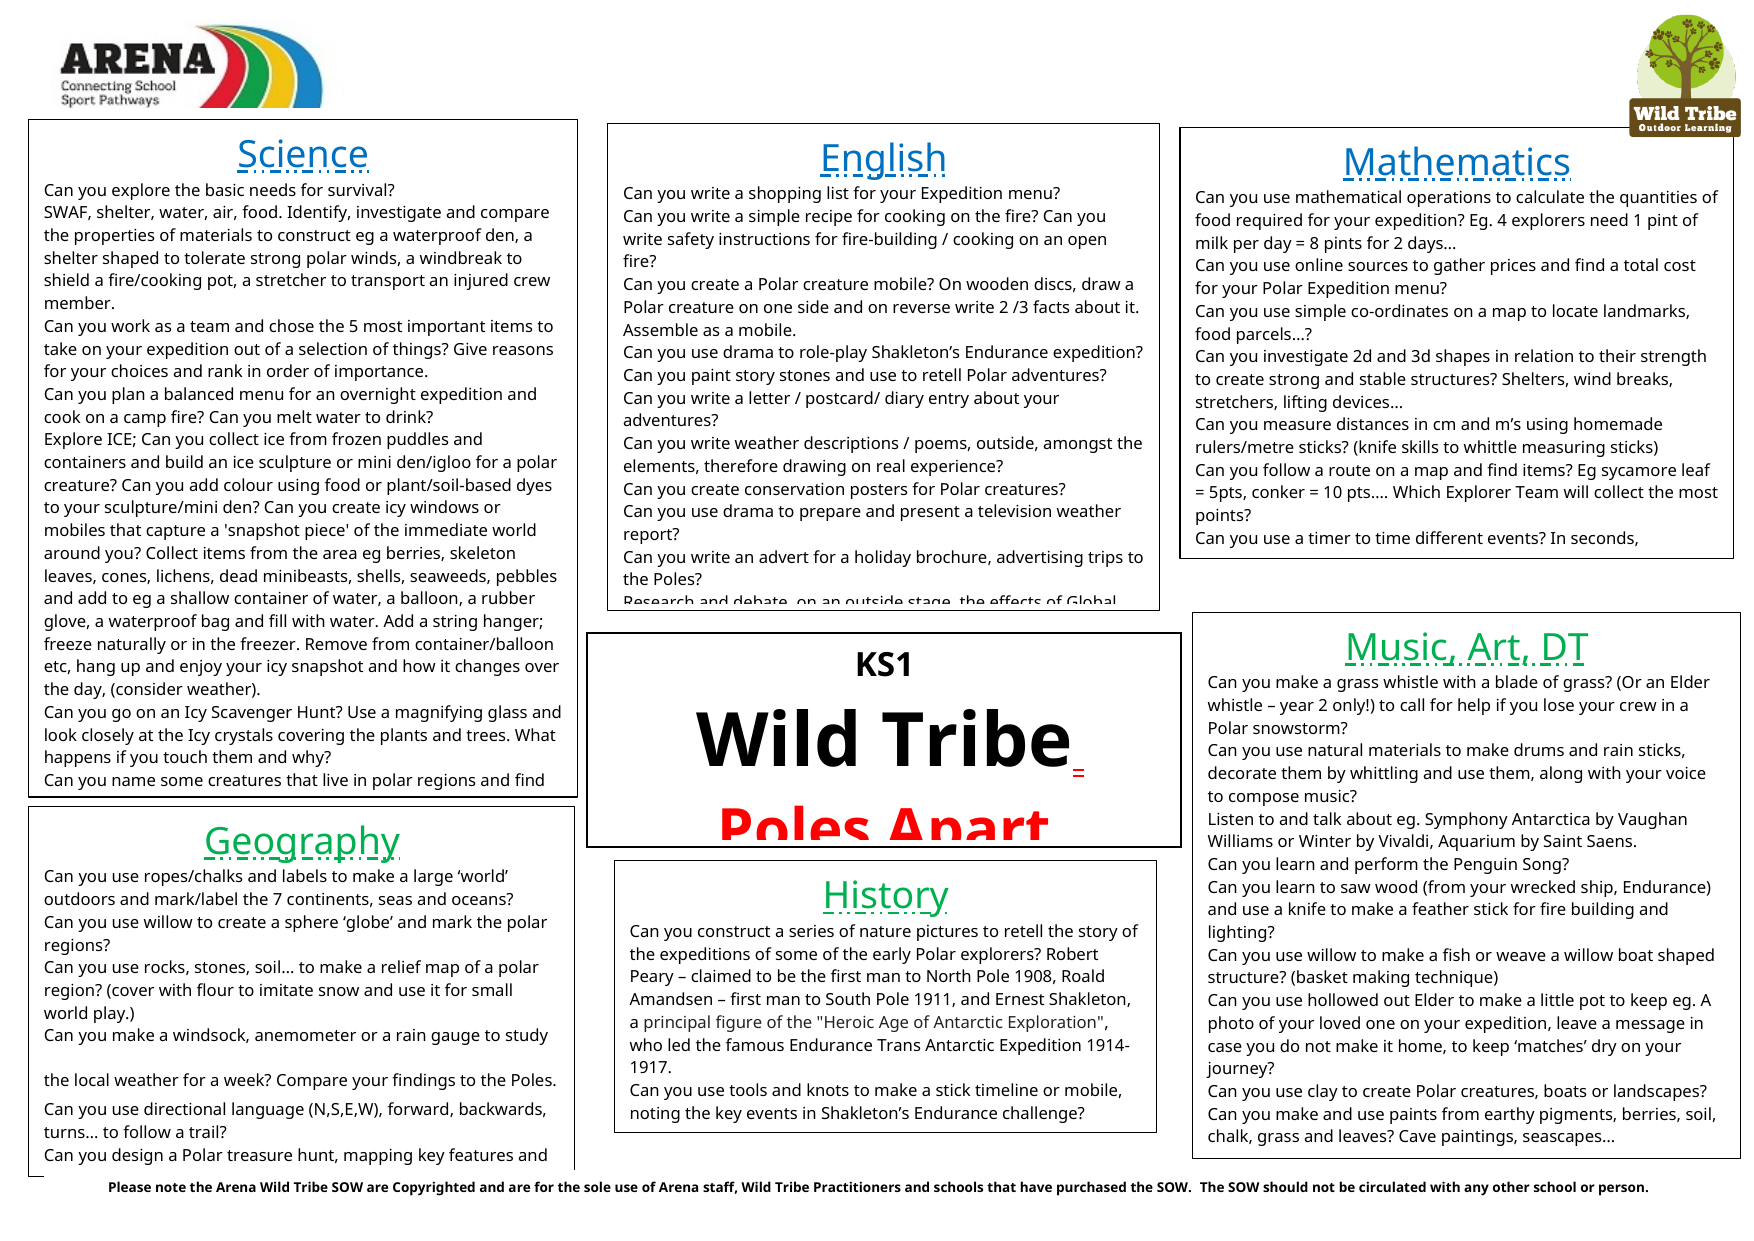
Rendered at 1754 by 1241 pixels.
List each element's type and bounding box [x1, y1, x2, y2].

picture [1625, 12, 1743, 140]
picture [40, 20, 345, 108]
